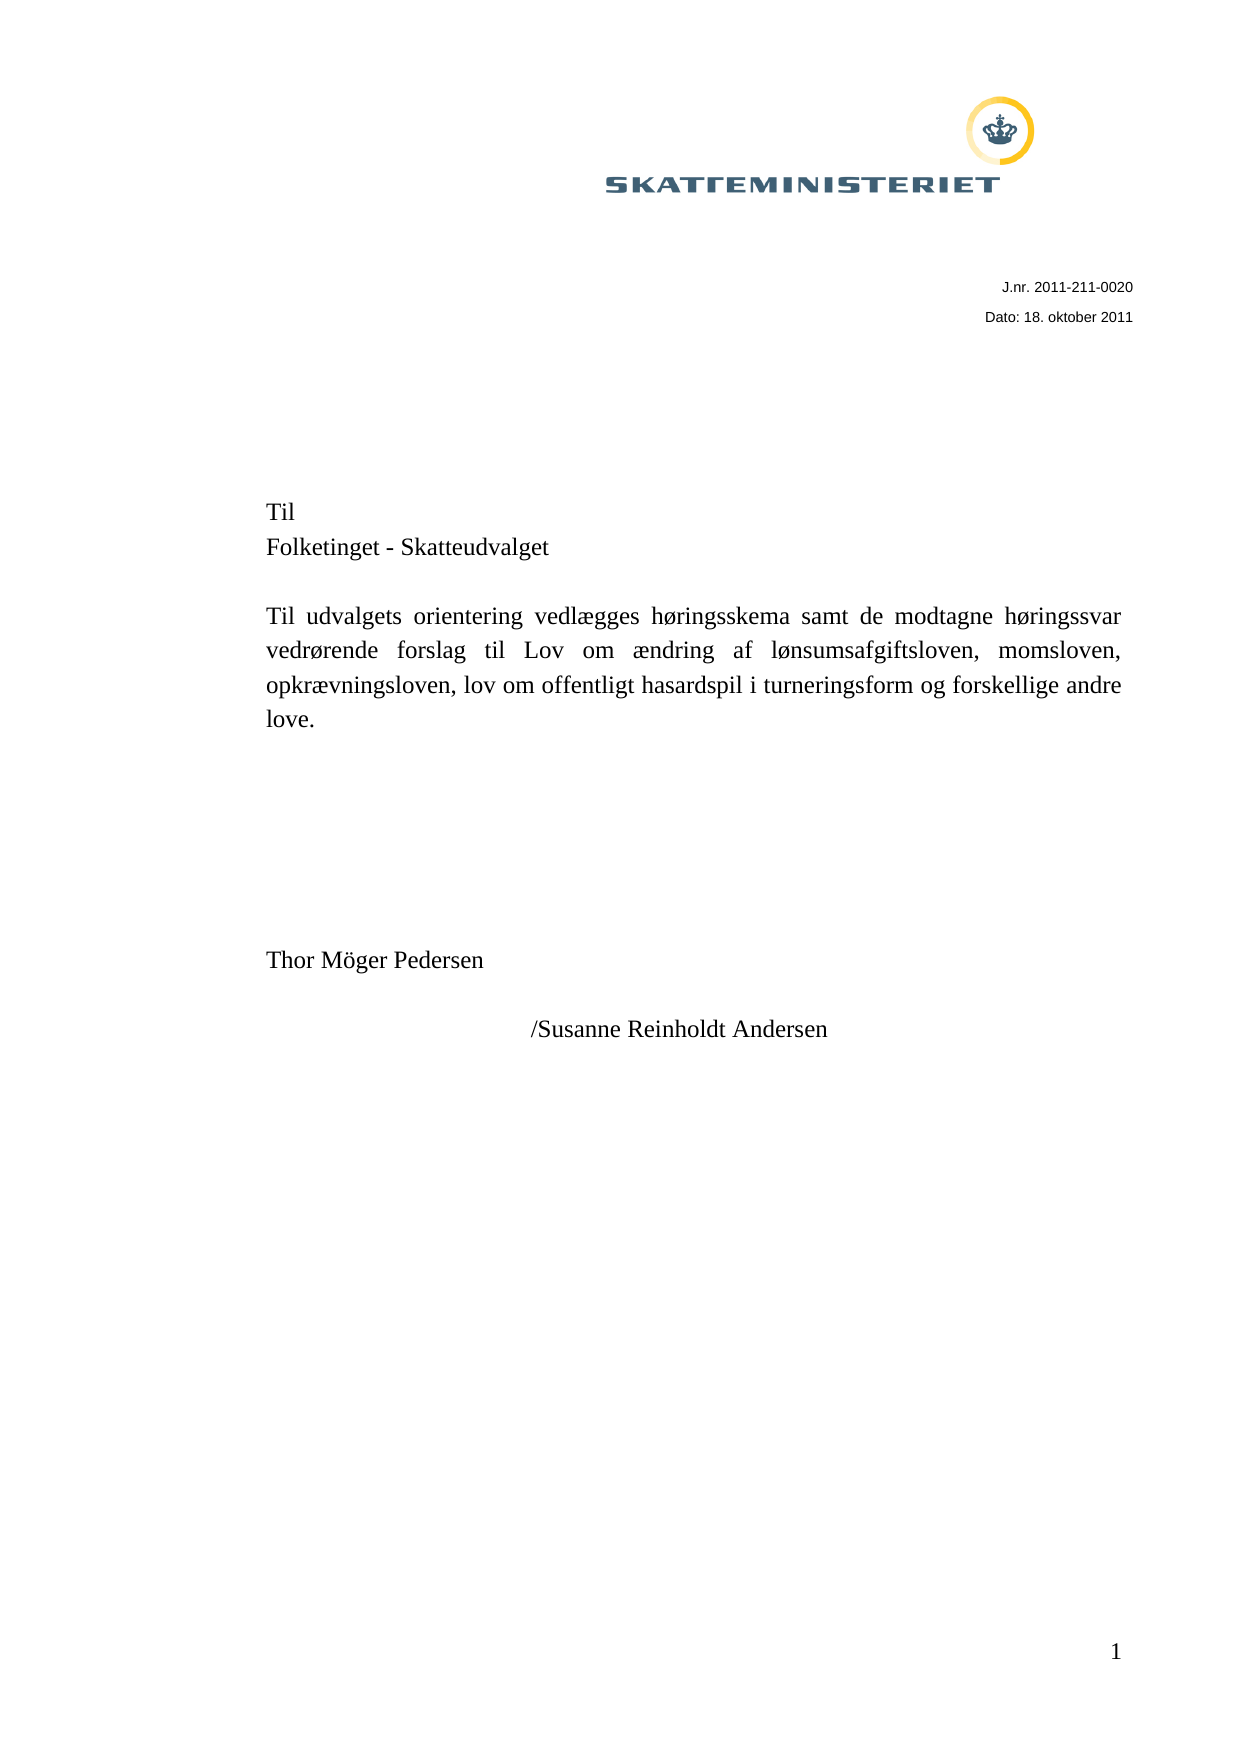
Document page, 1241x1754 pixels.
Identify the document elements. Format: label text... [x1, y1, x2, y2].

text /Susanne Reinholdt Andersen [266, 1014, 1122, 1043]
text Dato: 18. oktober 2011 [118, 309, 1133, 326]
text Til udvalgets orientering vedlægges høringsskema samt de modtagne høringssvar vedrørende forslag til Lov om ændring af lønsumsafgiftsloven, momsloven, opkrævningsloven, lov om offentligt hasardspil i turneringsform og forskellige andre love. [266, 601, 1122, 733]
text Til [266, 497, 1122, 526]
picture [586, 74, 1056, 213]
text J.nr. 2011-211-0020 [118, 279, 1133, 296]
text Thor Möger Pedersen [266, 946, 1122, 974]
text Folketinget - Skatteudvalget [266, 532, 1122, 561]
